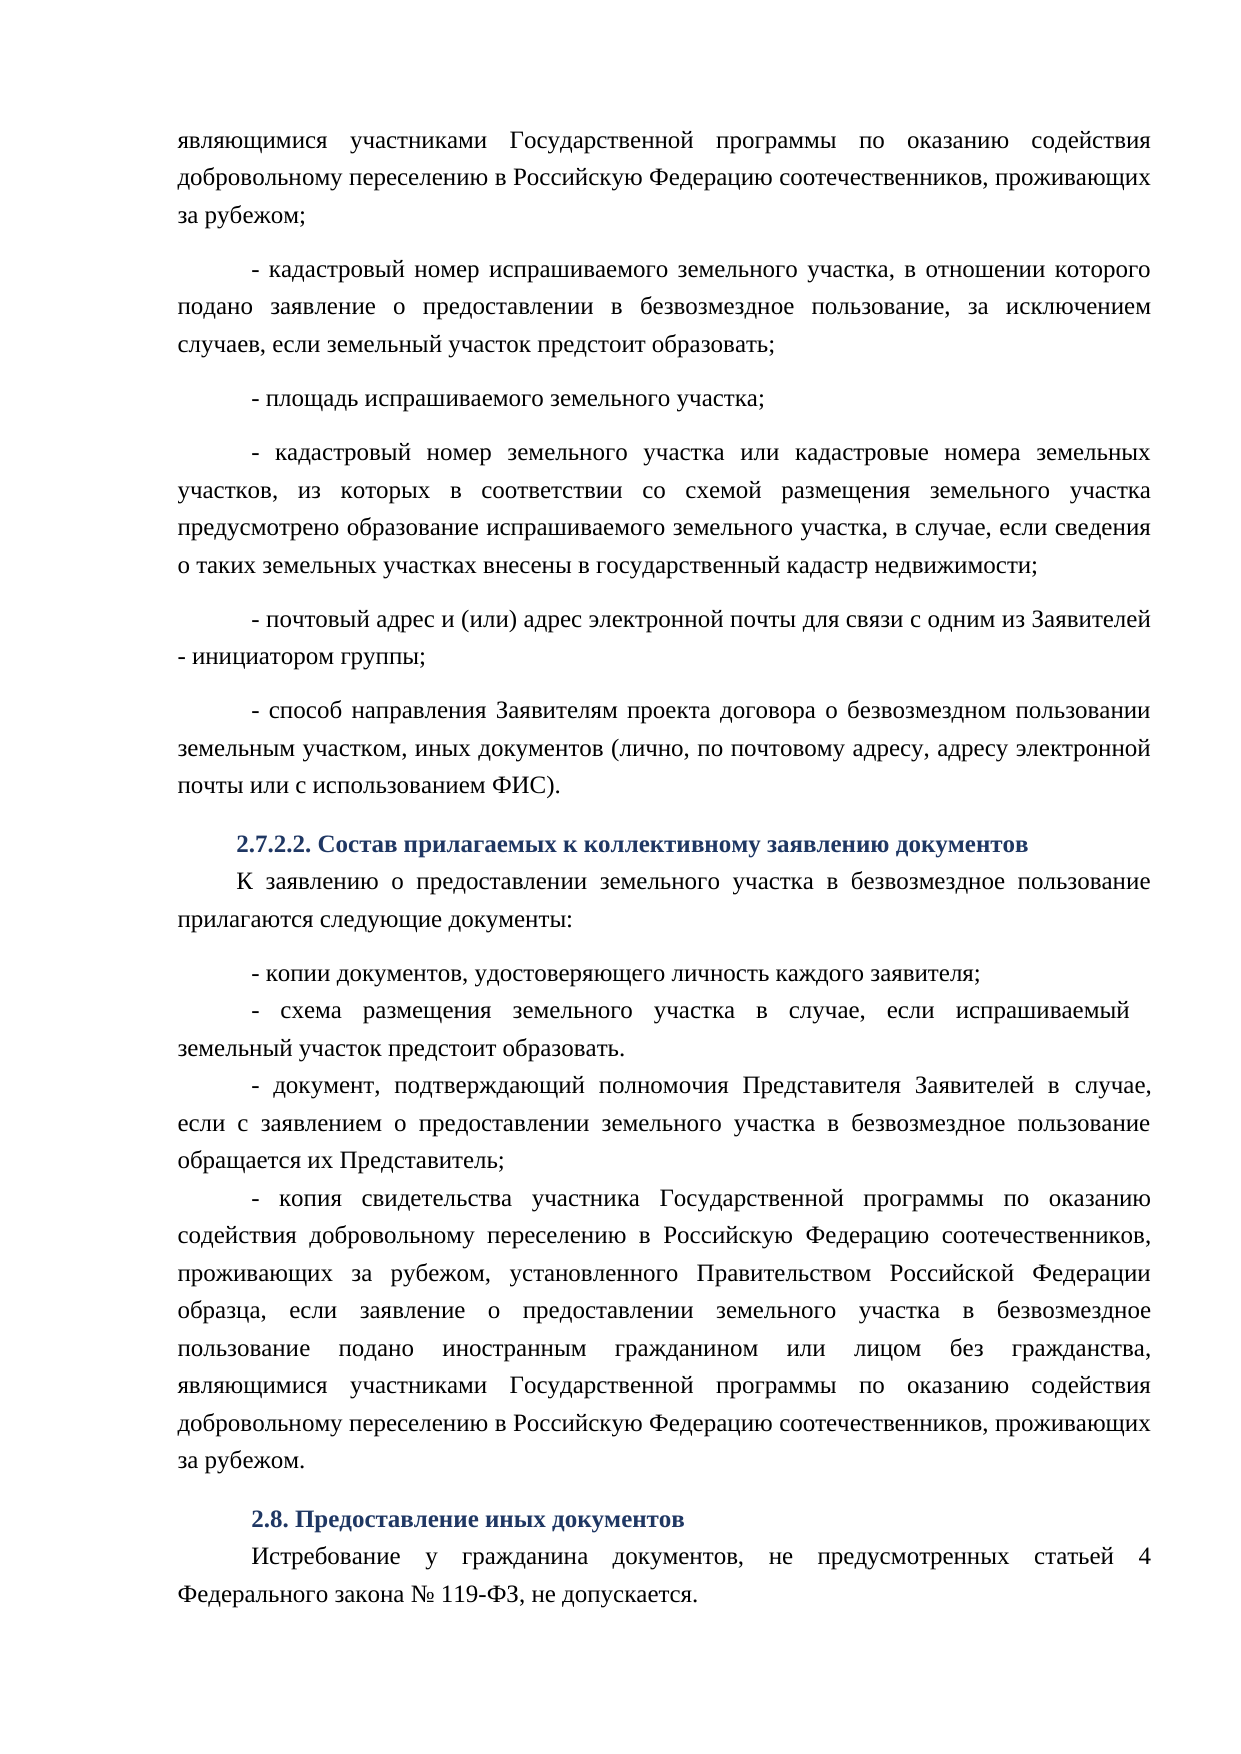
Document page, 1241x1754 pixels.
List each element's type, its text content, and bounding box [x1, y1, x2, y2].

subtitle 2.8. Предоставление иных документов [177, 1497, 1152, 1535]
list - схема размещения земельного участка в случае, если испрашиваемый земельный участок предстоит образовать. [177, 989, 1152, 1064]
list - копия свидетельства участника Государственной программы по оказанию содействия добровольному переселению в Российскую Федерацию соотечественников, проживающих за рубежом, установленного Правительством Российской Федерации образца, если заявление о предоставлении земельного участка в безвозмездное пользование подано иностранным гражданином или лицом без гражданства, являющимися участниками Государственной программы по оказанию содействия добровольному переселению в Российскую Федерацию соотечественников, проживающих за рубежом. [177, 1176, 1152, 1476]
subtitle 2.7.2.2. Состав прилагаемых к коллективному заявлению документов [177, 822, 1152, 860]
list - документ, подтверждающий полномочия Представителя Заявителей в случае, если с заявлением о предоставлении земельного участка в безвозмездное пользование обращается их Представитель; [177, 1064, 1152, 1176]
text - кадастровый номер земельного участка или кадастровые номера земельных участков, из которых в соответствии со схемой размещения земельного участка предусмотрено образование испрашиваемого земельного участка, в случае, если сведения о таких земельных участках внесены в государственный кадастр недвижимости; [177, 431, 1152, 581]
text - способ направления Заявителям проекта договора о безвозмездном пользовании земельным участком, иных документов (лично, по почтовому адресу, адресу электронной почты или с использованием ФИС). [177, 689, 1152, 801]
text К заявлению о предоставлении земельного участка в безвозмездное пользование прилагаются следующие документы: [177, 860, 1152, 935]
text - кадастровый номер испрашиваемого земельного участка, в отношении которого подано заявление о предоставлении в безвозмездное пользование, за исключением случаев, если земельный участок предстоит образовать; [177, 247, 1152, 360]
text - площадь испрашиваемого земельного участка; [177, 376, 1152, 414]
list - копии документов, удостоверяющего личность каждого заявителя; [177, 951, 1152, 989]
list Истребование у гражданина документов, не предусмотренных статьей 4 Федерального закона № 119-ФЗ, не допускается. [177, 1535, 1152, 1610]
text - почтовый адрес и (или) адрес электронной почты для связи с одним из Заявителей - инициатором группы; [177, 597, 1152, 672]
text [177, 118, 1152, 231]
